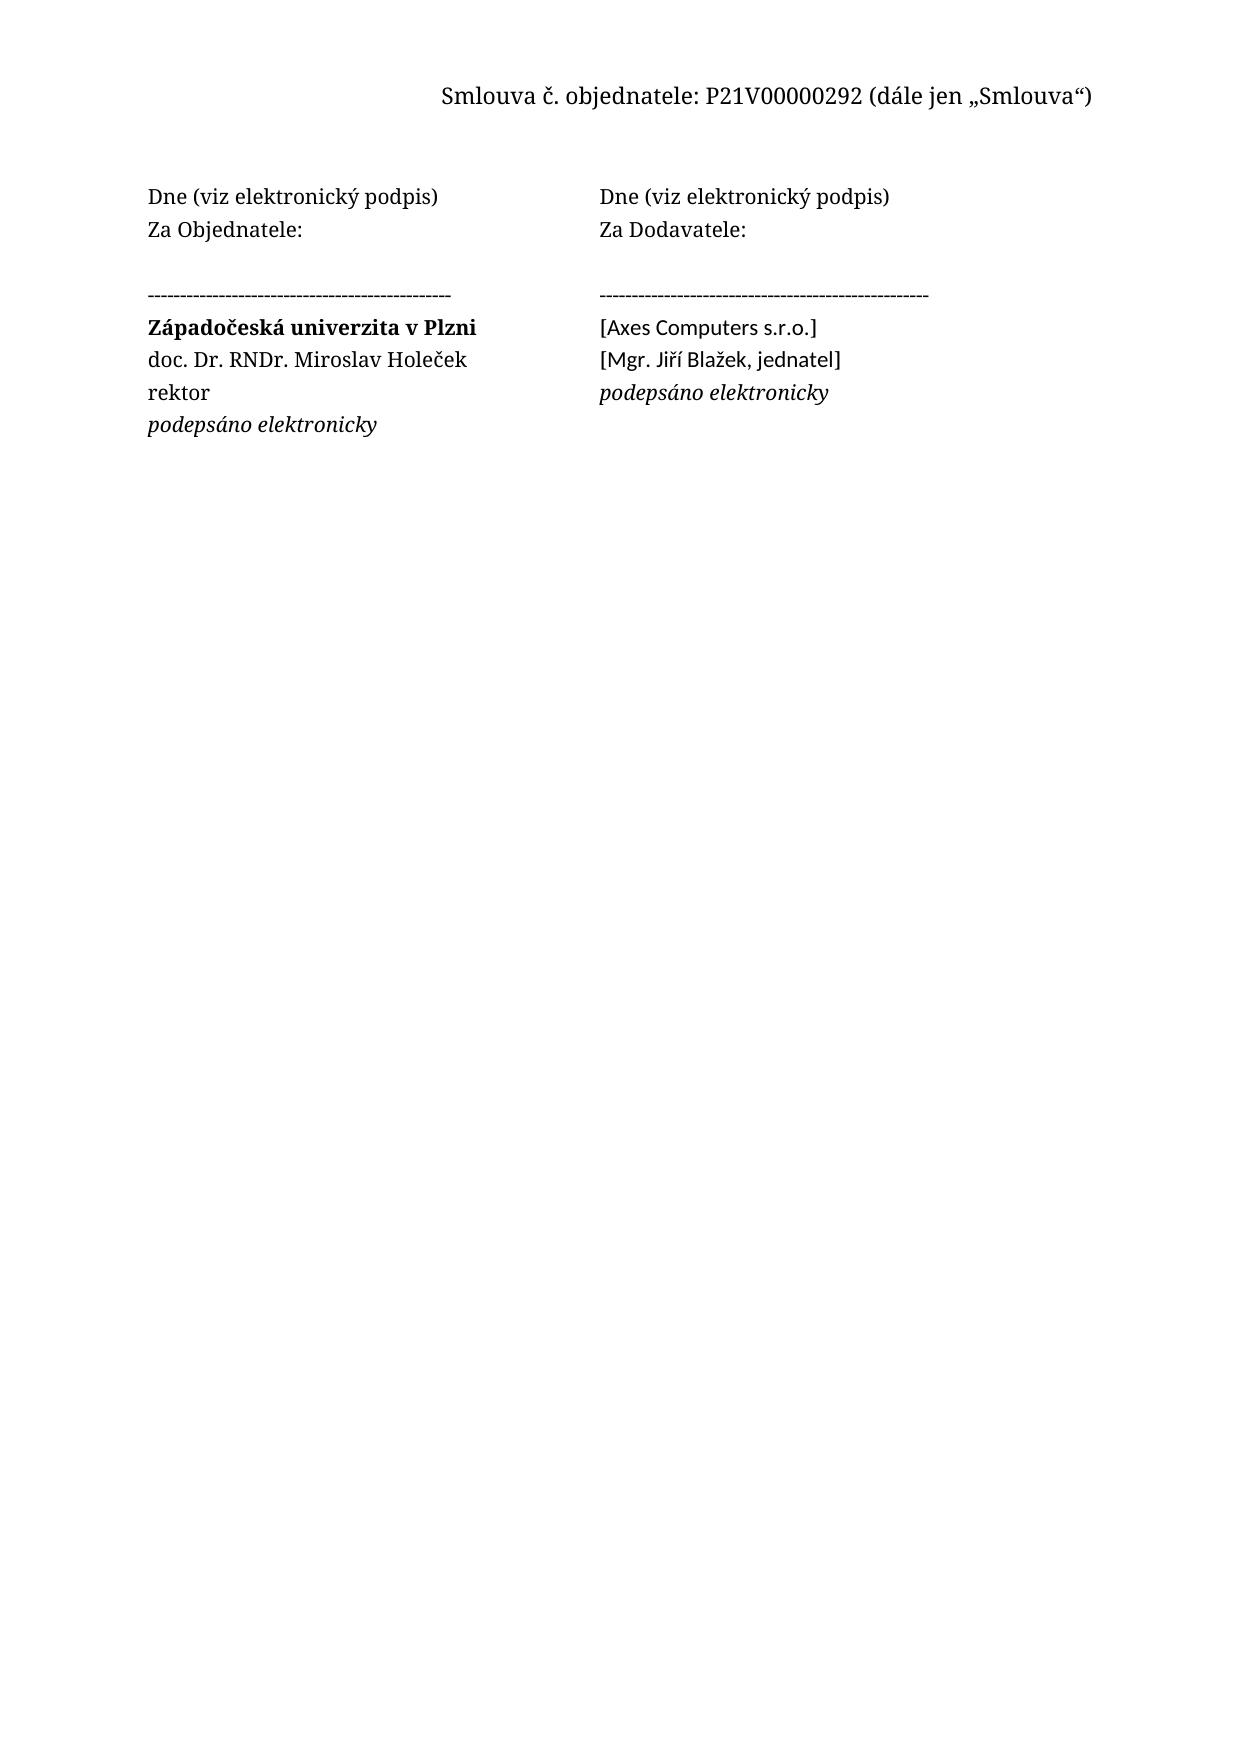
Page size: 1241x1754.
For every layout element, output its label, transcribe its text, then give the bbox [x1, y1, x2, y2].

table_header Dne (viz elektronický podpis) Za Dodavatele: --------------------------------------------------- [Axes Computers s.r.o.] [Mgr. Jiří Blažek, jednatel] podepsáno elektronicky [588, 183, 1040, 443]
table_header Dne (viz elektronický podpis) Za Objednatele: ----------------------------------------------- Západočeská univerzita v Plzni doc. Dr. RNDr. Miroslav Holeček rektor podepsáno elektronicky [136, 183, 588, 443]
